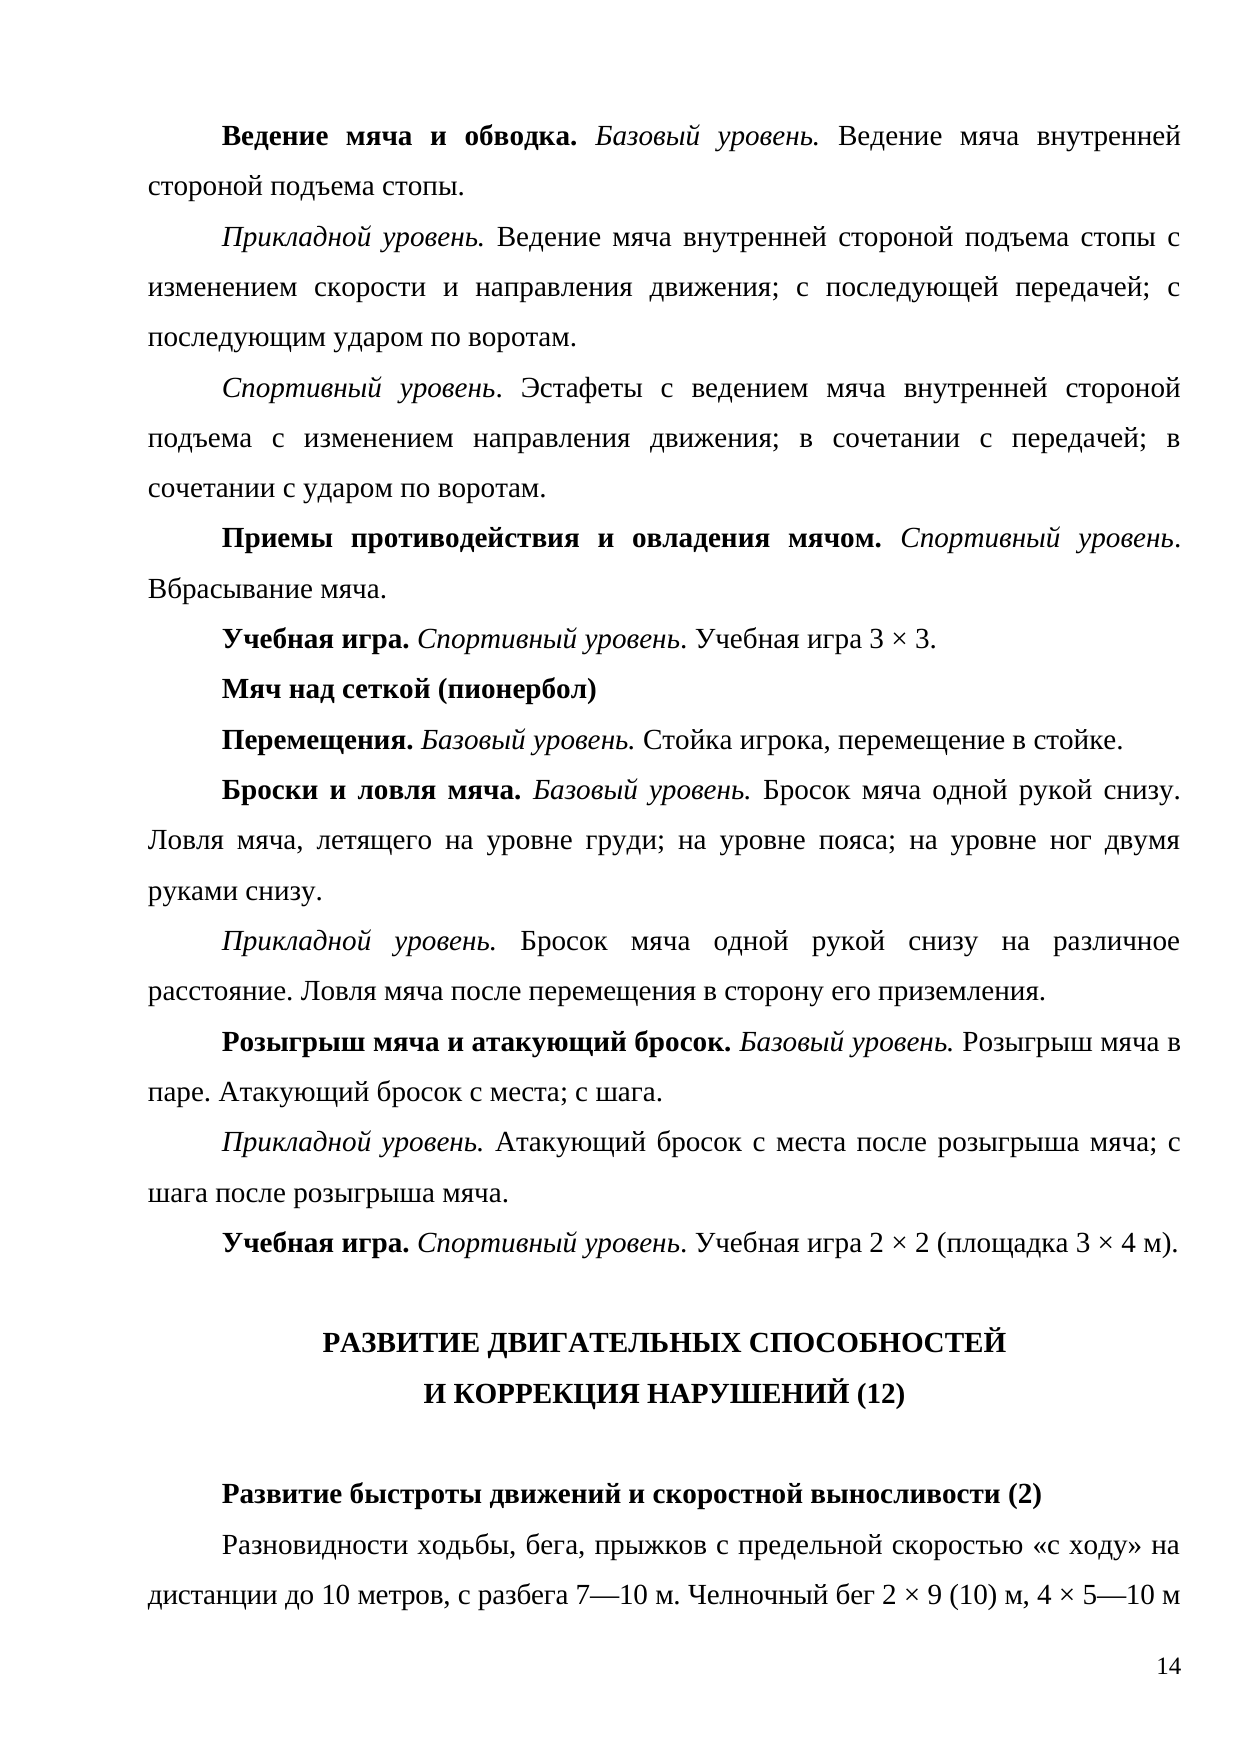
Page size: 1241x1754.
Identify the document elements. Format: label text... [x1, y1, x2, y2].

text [148, 1527, 1181, 1611]
text Прикладной уровень. Ведение мяча внутренней стороной подъема стопы с изменением скорости и направления движения; с последующей передачей; с последующим ударом по воротам. [148, 219, 1181, 353]
text Приемы противодействия и овладения мячом. Спортивный уровень. Вбрасывание мяча. [148, 521, 1181, 604]
text Спортивный уровень. Эстафеты с ведением мяча внутренней стороной подъема с изменением направления движения; в сочетании с передачей; в сочетании с ударом по воротам. [148, 370, 1181, 504]
text Развитие быстроты движений и скоростной выносливости (2) [148, 1477, 1181, 1510]
text Прикладной уровень. Атакующий бросок с места после розыгрыша мяча; с шага после розыгрыша мяча. [148, 1124, 1181, 1208]
text Броски и ловля мяча. Базовый уровень. Бросок мяча одной рукой снизу. Ловля мяча, летящего на уровне груди; на уровне пояса; на уровне ног двумя руками снизу. [148, 772, 1181, 906]
text Мяч над сеткой (пионербол) [148, 672, 1181, 705]
text И КОРРЕКЦИЯ НАРУШЕНИЙ (12) [148, 1376, 1181, 1409]
text Перемещения. Базовый уровень. Стойка игрока, перемещение в стойке. [148, 722, 1181, 755]
text РАЗВИТИЕ ДВИГАТЕЛЬНЫХ СПОСОБНОСТЕЙ [148, 1326, 1181, 1359]
text Розыгрыш мяча и атакующий бросок. Базовый уровень. Розыгрыш мяча в паре. Атакующий бросок с места; с шага. [148, 1024, 1181, 1108]
text Учебная игра. Спортивный уровень. Учебная игра 2 × 2 (площадка 3 × ). [148, 1225, 1181, 1258]
text Ведение мяча и обводка. Базовый уровень. Ведение мяча внутренней стороной подъема стопы. [148, 118, 1181, 202]
text Прикладной уровень. Бросок мяча одной рукой снизу на различное расстояние. Ловля мяча после перемещения в сторону его приземления. [148, 923, 1181, 1007]
text Учебная игра. Спортивный уровень. Учебная игра 3 × 3. [148, 621, 1181, 655]
